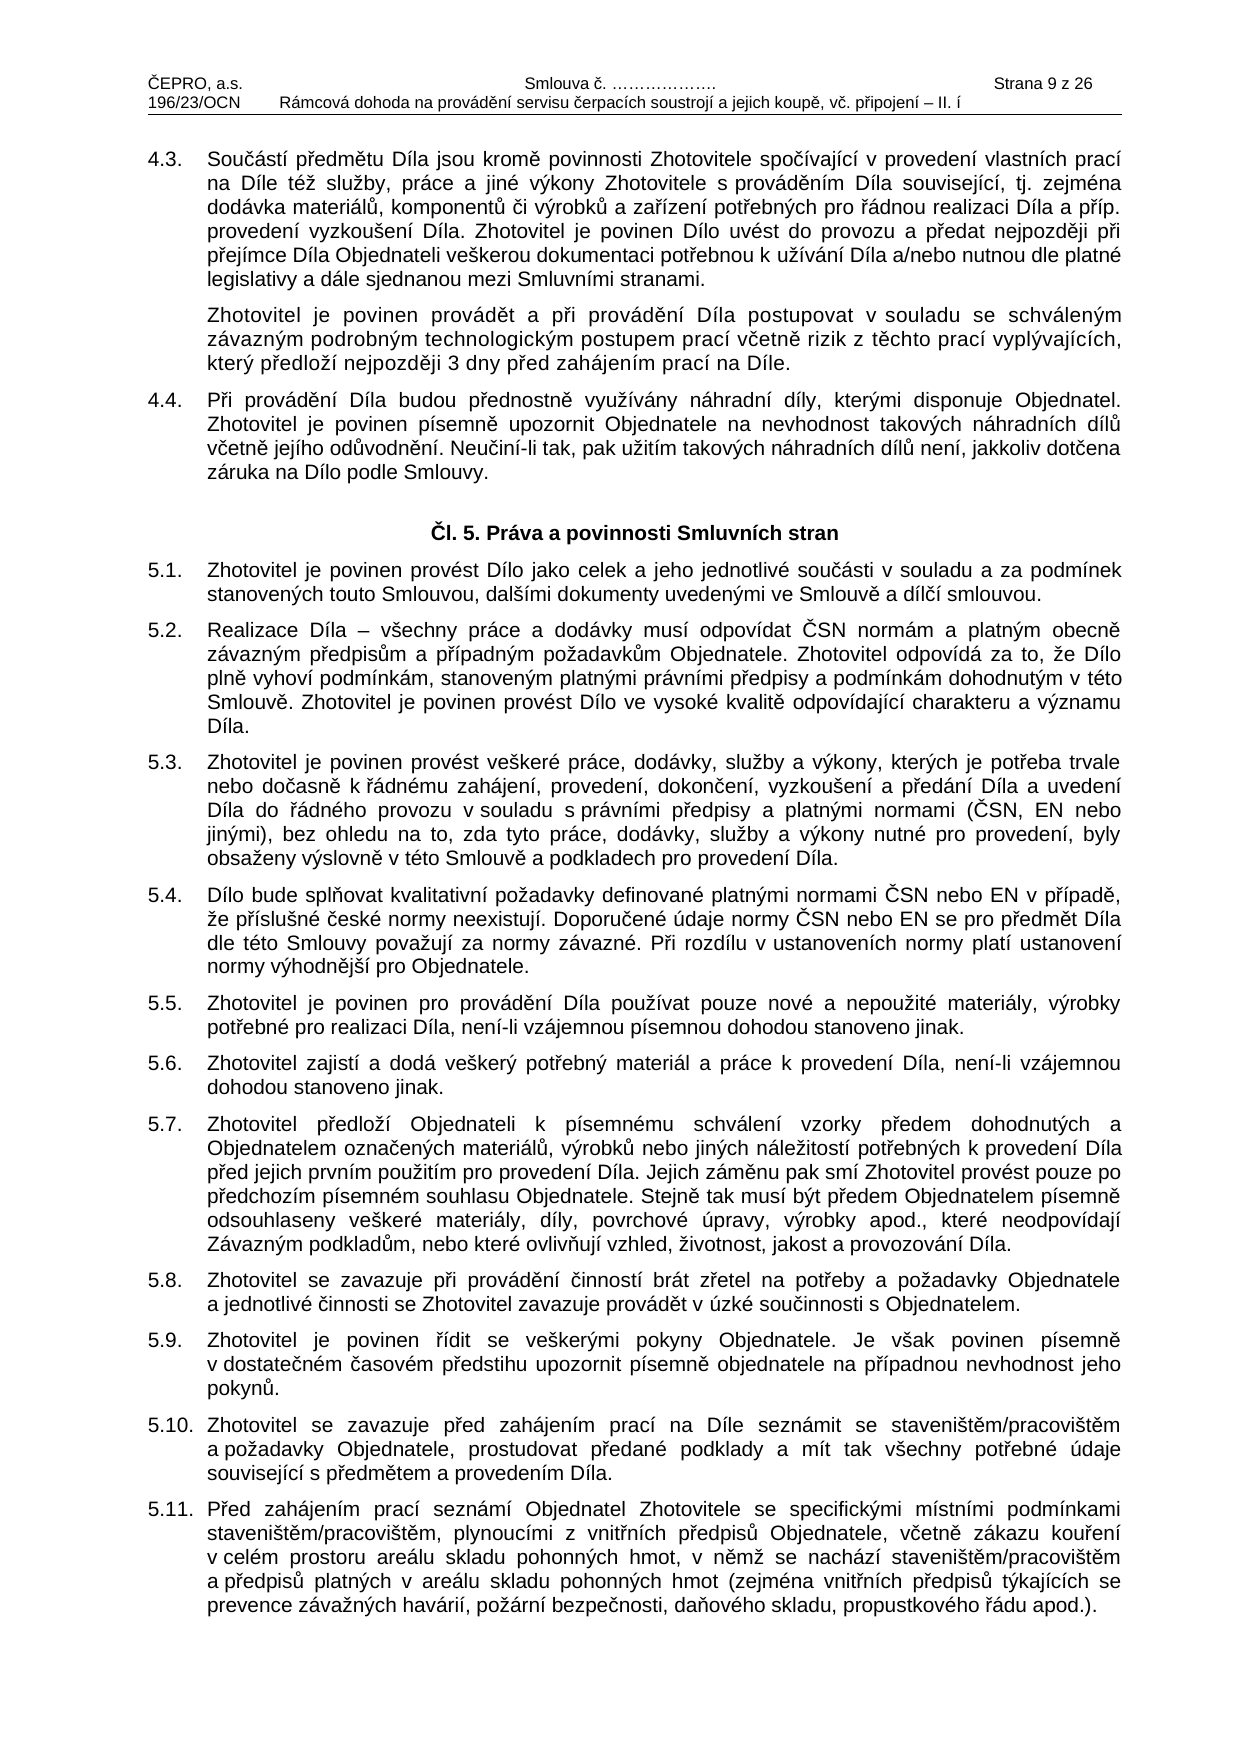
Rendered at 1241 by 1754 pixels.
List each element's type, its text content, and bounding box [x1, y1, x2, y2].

text Realizace Díla – všechny práce a dodávky musí odpovídat ČSN normám a platným obecně závazným předpisům a případným požadavkům Objednatele. Zhotovitel odpovídá za to, že Dílo plně vyhoví podmínkám, stanoveným platnými právními předpisy a podmínkám dohodnutým v této Smlouvě. Zhotovitel je povinen provést Dílo ve vysoké kvalitě odpovídající charakteru a významu Díla. [148, 618, 1122, 738]
text Zhotovitel je povinen pro provádění Díla používat pouze nové a nepoužité materiály, výrobky potřebné pro realizaci Díla, není-li vzájemnou písemnou dohodou stanoveno jinak. [148, 991, 1122, 1039]
text Dílo bude splňovat kvalitativní požadavky definované platnými normami ČSN nebo EN v případě, že příslušné české normy neexistují. Doporučené údaje normy ČSN nebo EN se pro předmět Díla dle této Smlouvy považují za normy závazné. Při rozdílu v ustanoveních normy platí ustanovení normy výhodnější pro Objednatele. [148, 882, 1122, 978]
text Zhotovitel se zavazuje při provádění činností brát zřetel na potřeby a požadavky Objednatele a jednotlivé činnosti se Zhotovitel zavazuje provádět v úzké součinnosti s Objednatelem. [148, 1268, 1122, 1316]
text Zhotovitel je povinen provést Dílo jako celek a jeho jednotlivé součásti v souladu a za podmínek stanovených touto Smlouvou, dalšími dokumenty uvedenými ve Smlouvě a dílčí smlouvou. [148, 557, 1122, 605]
text Při provádění Díla budou přednostně využívány náhradní díly, kterými disponuje Objednatel. Zhotovitel je povinen písemně upozornit Objednatele na nevhodnost takových náhradních dílů včetně jejího odůvodnění. Neučiní-li tak, pak užitím takových náhradních dílů není, jakkoliv dotčena záruka na Dílo podle Smlouvy. [148, 388, 1122, 483]
text Práva a povinnosti Smluvních stran [148, 521, 1122, 545]
text Před zahájením prací seznámí Objednatel Zhotovitele se specifickými místními podmínkami staveništěm/pracovištěm, plynoucími z vnitřních předpisů Objednatele, včetně zákazu kouření v celém prostoru areálu skladu pohonných hmot, v němž se nachází staveništěm/pracovištěm a předpisů platných v areálu skladu pohonných hmot (zejména vnitřních předpisů týkajících se prevence závažných havárií, požární bezpečnosti, daňového skladu, propustkového řádu apod.). [148, 1497, 1122, 1617]
text Zhotovitel je povinen provést veškeré práce, dodávky, služby a výkony, kterých je potřeba trvale nebo dočasně k řádnému zahájení, provedení, dokončení, vyzkoušení a předání Díla a uvedení Díla do řádného provozu v souladu s právními předpisy a platnými normami (ČSN, EN nebo jinými), bez ohledu na to, zda tyto práce, dodávky, služby a výkony nutné pro provedení, byly obsaženy výslovně v této Smlouvě a podkladech pro provedení Díla. [148, 750, 1122, 870]
text Zhotovitel se zavazuje před zahájením prací na Díle seznámit se staveništěm/pracovištěm a požadavky Objednatele, prostudovat předané podklady a mít tak všechny potřebné údaje související s předmětem a provedením Díla. [148, 1413, 1122, 1484]
text Zhotovitel je povinen provádět a při provádění Díla postupovat v souladu se schváleným závazným podrobným technologickým postupem prací včetně rizik z těchto prací vyplývajících, který předloží nejpozději 3 dny před zahájením prací na Díle. [207, 303, 1122, 375]
text Zhotovitel je povinen řídit se veškerými pokyny Objednatele. Je však povinen písemně v dostatečném časovém předstihu upozornit písemně objednatele na případnou nevhodnost jeho pokynů. [148, 1328, 1122, 1400]
text Zhotovitel zajistí a dodá veškerý potřebný materiál a práce k provedení Díla, není-li vzájemnou dohodou stanoveno jinak. [148, 1051, 1122, 1099]
text Zhotovitel předloží Objednateli k písemnému schválení vzorky předem dohodnutých a Objednatelem označených materiálů, výrobků nebo jiných náležitostí potřebných k provedení Díla před jejich prvním použitím pro provedení Díla. Jejich záměnu pak smí Zhotovitel provést pouze po předchozím písemném souhlasu Objednatele. Stejně tak musí být předem Objednatelem písemně odsouhlaseny veškeré materiály, díly, povrchové úpravy, výrobky apod., které neodpovídají Závazným podkladům, nebo které ovlivňují vzhled, životnost, jakost a provozování Díla. [148, 1112, 1122, 1255]
text Součástí předmětu Díla jsou kromě povinnosti Zhotovitele spočívající v provedení vlastních prací na Díle též služby, práce a jiné výkony Zhotovitele s prováděním Díla související, tj. zejména dodávka materiálů, komponentů či výrobků a zařízení potřebných pro řádnou realizaci Díla a příp. provedení vyzkoušení Díla. Zhotovitel je povinen Dílo uvést do provozu a předat nejpozději při přejímce Díla Objednateli veškerou dokumentaci potřebnou k užívání Díla a/nebo nutnou dle platné legislativy a dále sjednanou mezi Smluvními stranami. [148, 147, 1122, 291]
